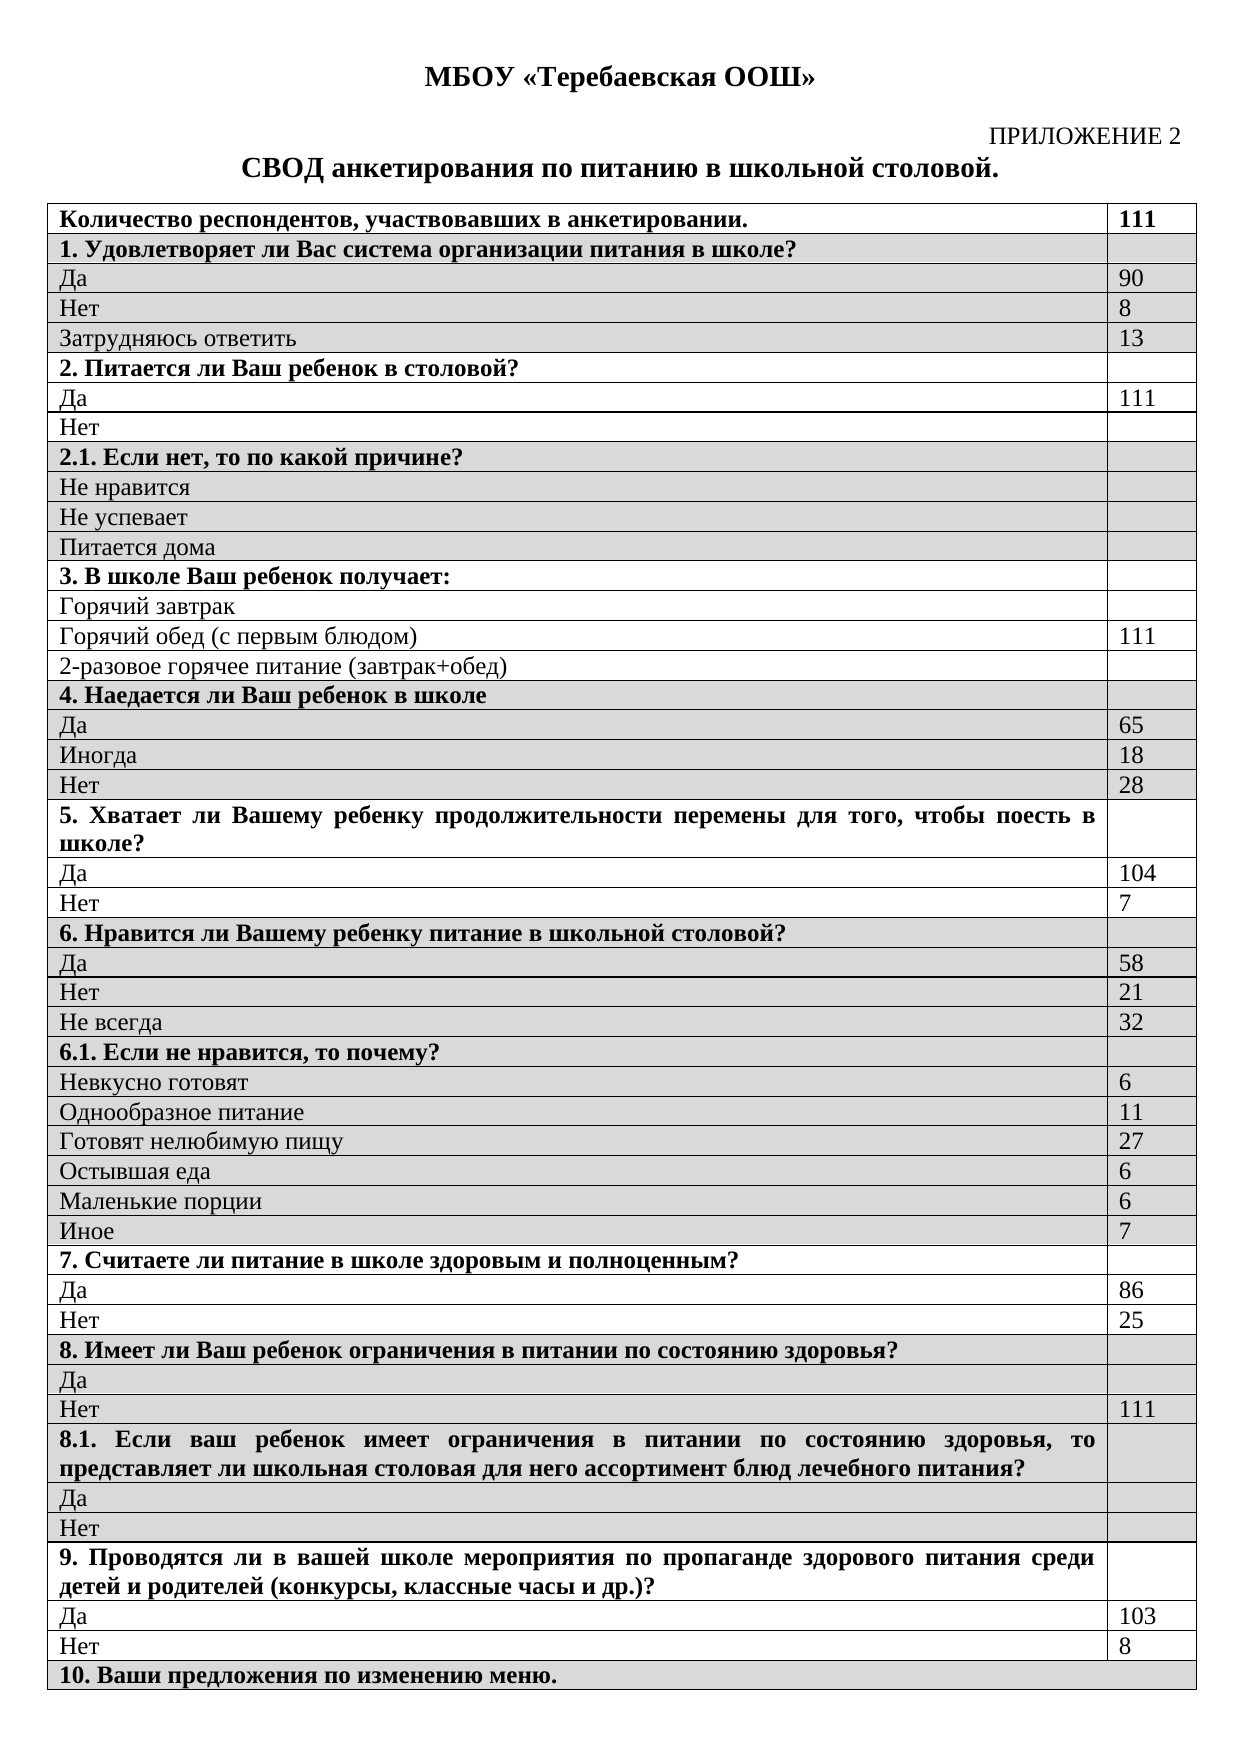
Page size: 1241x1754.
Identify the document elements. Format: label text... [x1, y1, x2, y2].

table_cell Маленькие порции [48, 1186, 1107, 1215]
table_cell 111 [1108, 1395, 1196, 1423]
table_cell Да [48, 1601, 1107, 1630]
table_cell 21 [1108, 978, 1196, 1006]
table_cell 3. В школе Ваш ребенок получает: [48, 561, 1107, 590]
table_cell 6.1. Если не нравится, то почему? [48, 1037, 1107, 1066]
table_cell 6 [1108, 1186, 1196, 1215]
table_cell [1108, 1246, 1196, 1274]
table_cell Нет [48, 978, 1107, 1006]
table_cell 8. Имеет ли Ваш ребенок ограничения в питании по состоянию здоровья? [48, 1335, 1107, 1364]
table_cell Нет [48, 770, 1107, 799]
table_cell Горячий завтрак [48, 591, 1107, 620]
table_cell 8.1. Если ваш ребенок имеет ограничения в питании по состоянию здоровья, то представляет ли школьная столовая для него ассортимент блюд лечебного питания? [48, 1424, 1107, 1482]
table_cell Нет [48, 1631, 1107, 1659]
table_cell 103 [1108, 1601, 1196, 1630]
table_cell 111 [1108, 621, 1196, 650]
table_cell [1108, 234, 1196, 262]
table_cell [1108, 1424, 1196, 1482]
table_cell 1. Удовлетворяет ли Вас система организации питания в школе? [48, 234, 1107, 262]
table_cell Однообразное питание [48, 1097, 1107, 1125]
table_cell Горячий обед (с первым блюдом) [48, 621, 1107, 650]
table_cell 7. Считаете ли питание в школе здоровым и полноценным? [48, 1246, 1107, 1274]
table_cell 7 [1108, 888, 1196, 917]
table_cell Нет [48, 1513, 1107, 1541]
table_cell Питается дома [48, 532, 1107, 560]
table_cell 7 [1108, 1216, 1196, 1244]
table_cell [1108, 681, 1196, 709]
table_cell 86 [1108, 1275, 1196, 1304]
text МБОУ «Теребаевская ООШ» [59, 59, 1181, 93]
table_cell Невкусно готовят [48, 1067, 1107, 1096]
table_cell 65 [1108, 710, 1196, 739]
table_cell 13 [1108, 323, 1196, 352]
table_cell 6. Нравится ли Вашему ребенку питание в школьной столовой? [48, 918, 1107, 947]
table_cell Нет [48, 1305, 1107, 1334]
table_cell Да [48, 948, 1107, 976]
table_cell [1108, 591, 1196, 620]
table_cell 32 [1108, 1007, 1196, 1036]
table_cell Не нравится [48, 472, 1107, 501]
table_cell Нет [48, 293, 1107, 322]
table_cell Нет [48, 888, 1107, 917]
table_cell 104 [1108, 858, 1196, 887]
table_cell [1108, 1543, 1196, 1600]
table_cell 28 [1108, 770, 1196, 799]
table_cell 2-разовое горячее питание (завтрак+обед) [48, 651, 1107, 679]
table_cell 8 [1108, 1631, 1196, 1659]
table_cell [1108, 561, 1196, 590]
table_cell Да [48, 383, 1107, 411]
table_header Количество респондентов, участвовавших в анкетировании. [48, 204, 1107, 233]
table_header 111 [1108, 204, 1196, 233]
table_cell Да [48, 264, 1107, 292]
table_cell 5. Хватает ли Вашему ребенку продолжительности перемены для того, чтобы поесть в школе? [48, 800, 1107, 857]
table_cell Да [48, 1365, 1107, 1393]
table_cell [1108, 442, 1196, 471]
table_cell Да [48, 1483, 1107, 1512]
table_cell [1108, 651, 1196, 679]
table_cell 9. Проводятся ли в вашей школе мероприятия по пропаганде здорового питания среди детей и родителей (конкурсы, классные часы и др.)? [48, 1543, 1107, 1600]
table_cell Нет [48, 1395, 1107, 1423]
table_cell [1108, 502, 1196, 531]
table_cell Да [48, 1275, 1107, 1304]
table_cell 111 [1108, 383, 1196, 411]
text ПРИЛОЖЕНИЕ 2 [59, 121, 1181, 150]
table_cell [1108, 1365, 1196, 1393]
table_cell Нет [48, 413, 1107, 441]
table_cell [1108, 1037, 1196, 1066]
table_cell [1108, 353, 1196, 382]
table_cell Готовят нелюбимую пищу [48, 1126, 1107, 1155]
table_cell Не всегда [48, 1007, 1107, 1036]
table_cell 8 [1108, 293, 1196, 322]
table_cell 58 [1108, 948, 1196, 976]
table_cell [1108, 1335, 1196, 1364]
table_cell [1108, 800, 1196, 857]
table_cell Не успевает [48, 502, 1107, 531]
table_cell [1108, 1483, 1196, 1512]
table_cell 4. Наедается ли Ваш ребенок в школе [48, 681, 1107, 709]
table_cell Да [48, 858, 1107, 887]
table_cell [1108, 918, 1196, 947]
table_cell [1108, 413, 1196, 441]
table_cell Затрудняюсь ответить [48, 323, 1107, 352]
table_cell 25 [1108, 1305, 1196, 1334]
table_cell Да [48, 710, 1107, 739]
table_cell 10. Ваши предложения по изменению меню. [48, 1661, 1196, 1689]
table_cell [1108, 532, 1196, 560]
table_cell 11 [1108, 1097, 1196, 1125]
table_cell 27 [1108, 1126, 1196, 1155]
table_cell [1108, 472, 1196, 501]
table_cell 18 [1108, 740, 1196, 769]
text СВОД анкетирования по питанию в школьной столовой. [59, 150, 1181, 184]
table_cell Иное [48, 1216, 1107, 1244]
table_cell [1108, 1513, 1196, 1541]
table_cell 2. Питается ли Ваш ребенок в столовой? [48, 353, 1107, 382]
table_cell Остывшая еда [48, 1156, 1107, 1185]
table_cell 2.1. Если нет, то по какой причине? [48, 442, 1107, 471]
table_cell 90 [1108, 264, 1196, 292]
table_cell Иногда [48, 740, 1107, 769]
table_cell 6 [1108, 1067, 1196, 1096]
table_cell 6 [1108, 1156, 1196, 1185]
